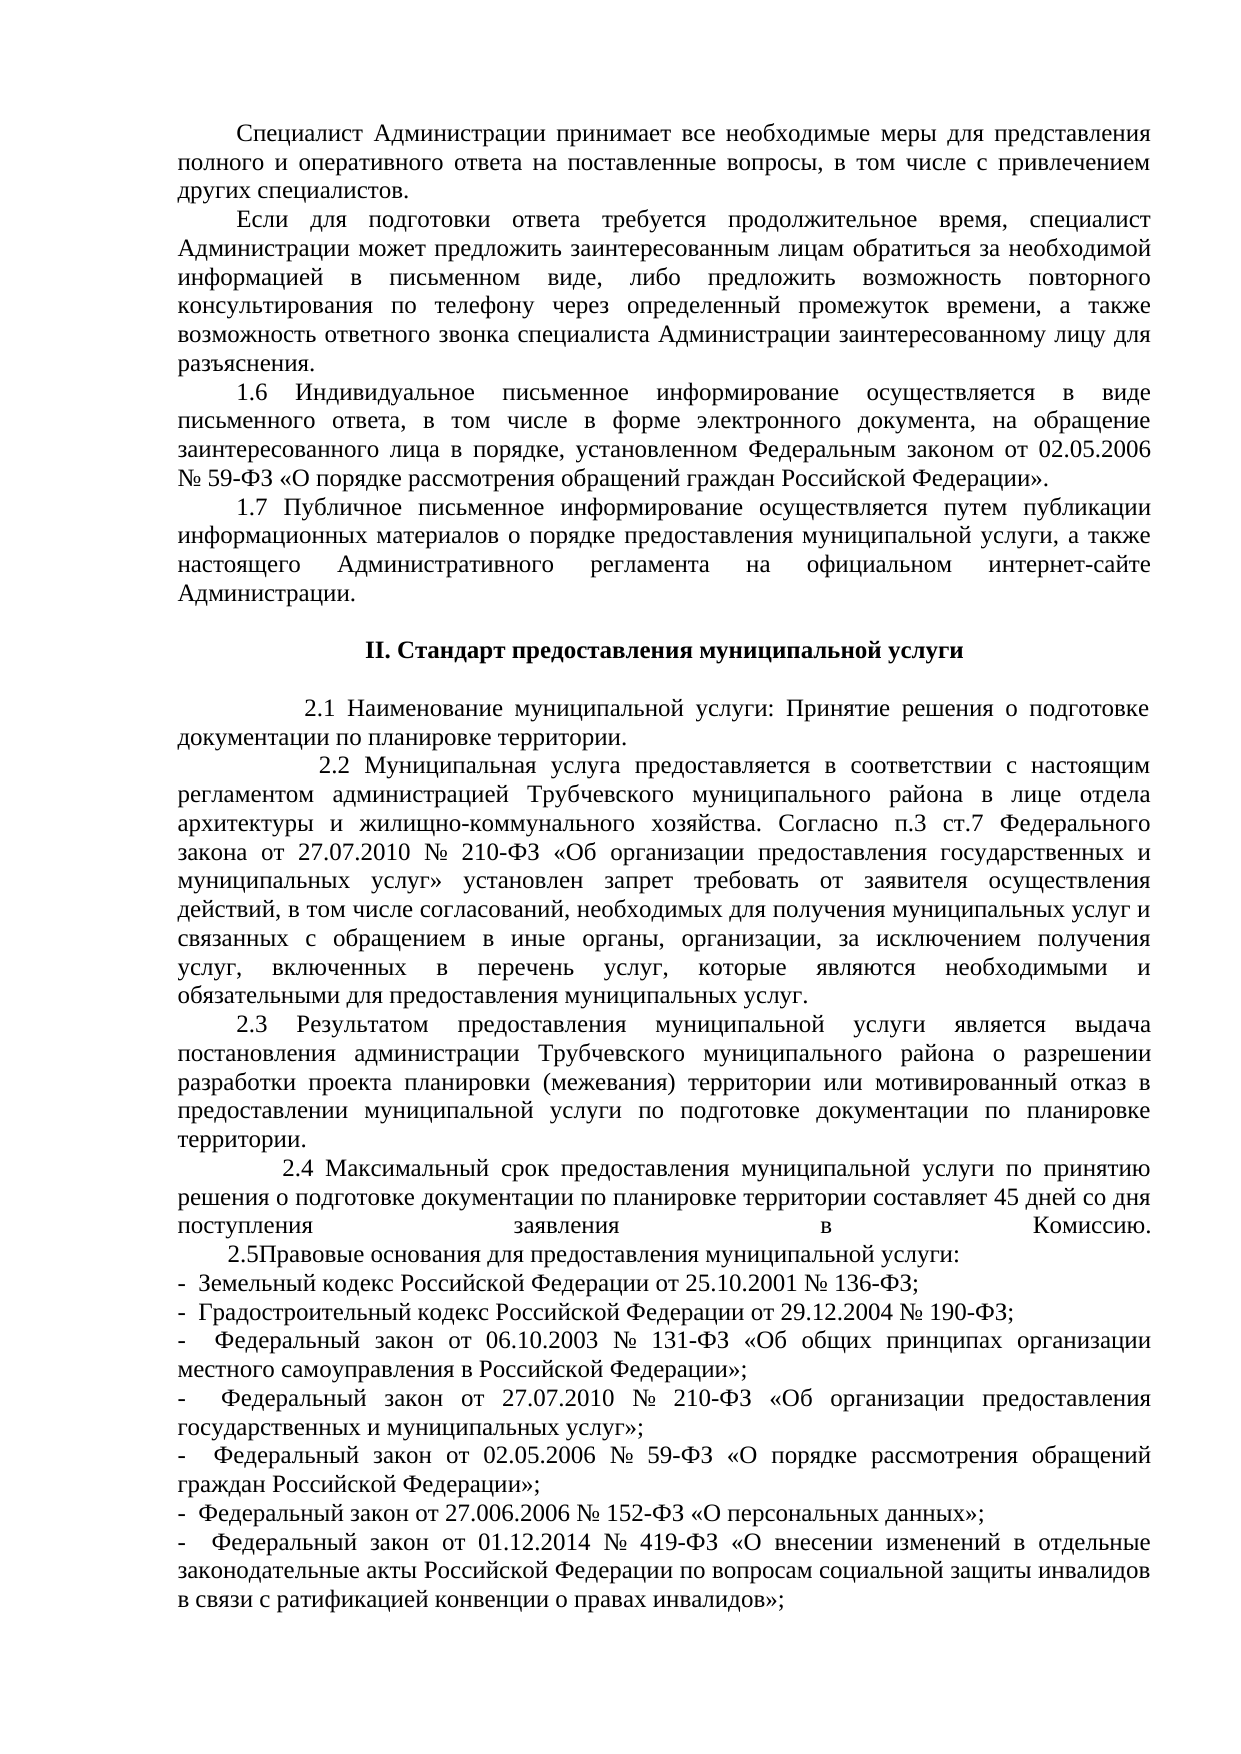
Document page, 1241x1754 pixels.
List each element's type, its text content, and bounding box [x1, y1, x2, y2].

text 2.2 Муниципальная услуга предоставляется в соответствии с настоящим регламентом администрацией Трубчевского муниципального района в лице отдела архитектуры и жилищно-коммунального хозяйства. Согласно п.3 ст.7 Федерального закона от 27.07.2010 № 210-ФЗ «Об организации предоставления государственных и муниципальных услуг» установлен запрет требовать от заявителя осуществления действий, в том числе согласований, необходимых для получения муниципальных услуг и связанных с обращением в иные органы, организации, за исключением получения услуг, включенных в перечень услуг, которые являются необходимыми и обязательными для предоставления муниципальных услуг. [177, 751, 1152, 1009]
text 2.1 Наименование муниципальной услуги: Принятие решения о подготовке документации по планировке территории. [177, 664, 1152, 751]
list - Градостроительный кодекс Российской Федерации от 29.12.2004 № 190-ФЗ; [177, 1297, 1152, 1326]
text Если для подготовки ответа требуется продолжительное время, специалист Администрации может предложить заинтересованным лицам обратиться за необходимой информацией в письменном виде, либо предложить возможность повторного консультирования по телефону через определенный промежуток времени, а также возможность ответного звонка специалиста Администрации заинтересованному лицу для разъяснения. [177, 204, 1152, 377]
text 2.3 Результатом предоставления муниципальной услуги является выдача постановления администрации Трубчевского муниципального района о разрешении разработки проекта планировки (межевания) территории или мотивированный отказ в предоставлении муниципальной услуги по подготовке документации по планировке территории. 2.4 Максимальный срок предоставления муниципальной услуги по принятию решения о подготовке документации по планировке территории составляет 45 дней со дня поступления заявления в Комиссию. 2.5Правовые основания для предоставления муниципальной услуги: [177, 1009, 1152, 1268]
text II. Стандарт предоставления муниципальной услуги [177, 607, 1152, 664]
list - Федеральный закон от 01.12.2014 № 419-ФЗ «О внесении изменений в отдельные законодательные акты Российской Федерации по вопросам социальной защиты инвалидов в связи с ратификацией конвенции о правах инвалидов»; [177, 1527, 1152, 1613]
list - Федеральный закон от 02.05.2006 № 59-ФЗ «О порядке рассмотрения обращений граждан Российской Федерации»; [177, 1441, 1152, 1498]
list - Федеральный закон от 27.07.2010 № 210-ФЗ «Об организации предоставления государственных и муниципальных услуг»; [177, 1383, 1152, 1441]
text 1.7 Публичное письменное информирование осуществляется путем публикации информационных материалов о порядке предоставления муниципальной услуги, а также настоящего Административного регламента на официальном интернет-сайте Администрации. [177, 492, 1152, 607]
list - Федеральный закон от 27.006.2006 № 152-ФЗ «О персональных данных»; [177, 1498, 1152, 1527]
list - Федеральный закон от 06.10.2003 № 131-ФЗ «Об общих принципах организации местного самоуправления в Российской Федерации»; [177, 1326, 1152, 1383]
text Специалист Администрации принимает все необходимые меры для представления полного и оперативного ответа на поставленные вопросы, в том числе с привлечением других специалистов. [177, 118, 1152, 204]
list - Земельный кодекс Российской Федерации от 25.10.2001 № 136-ФЗ; [177, 1268, 1152, 1297]
text 1.6 Индивидуальное письменное информирование осуществляется в виде письменного ответа, в том числе в форме электронного документа, на обращение заинтересованного лица в порядке, установленном Федеральным законом от 02.05.2006 № 59-ФЗ «О порядке рассмотрения обращений граждан Российской Федерации». [177, 377, 1152, 492]
